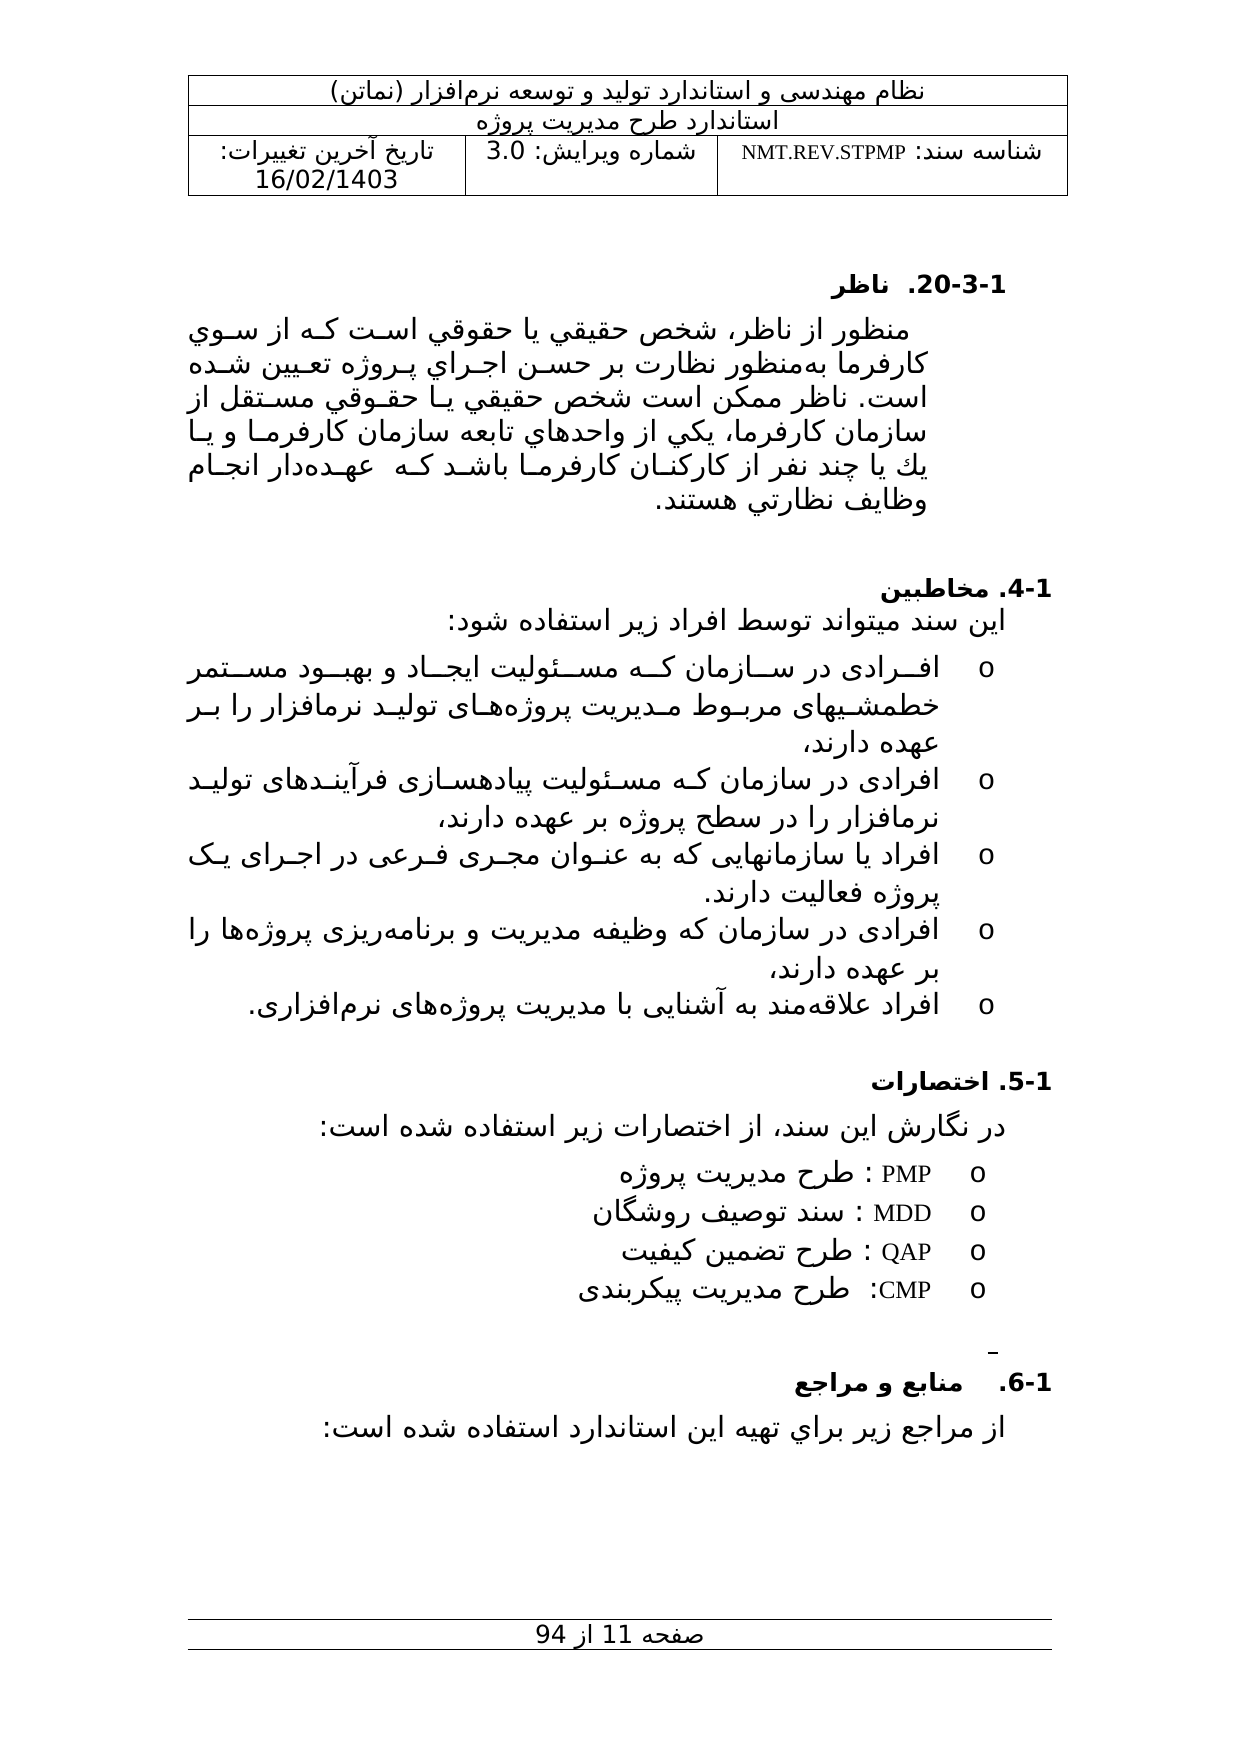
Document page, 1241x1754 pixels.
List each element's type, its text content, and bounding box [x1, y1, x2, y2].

text از مراجع زير براي تهيه اين استاندارد استفاده شده است: [187, 1410, 1007, 1444]
list MDD : سند توصيف روشگان [187, 1194, 969, 1230]
text این سند می‏تواند توسط افراد زیر استفاده شود: [187, 604, 1007, 638]
list PMP : طرح مديريت پروژه [187, 1156, 969, 1192]
list افرادی در سازمان که وظیفه مدیریت و برنامه‌ریزی پروژه‌ها را بر عهده دارند، [187, 912, 978, 985]
list CMP: طرح مدیریت پیکربندی [187, 1272, 969, 1307]
list افرادی در سازمان که مسئولیت ایجاد و بهبود مستمر خط‏مشی‏های مربوط مدیریت پروژه‌های تولید نرم‏افزار را بر عهده دارند، [187, 650, 978, 759]
subtitle 5-1. اختصارات [187, 1068, 1053, 1097]
text منظور از ناظر، شخص حقيقي يا حقوقي است كه از سوي كارفرما به‌منظور نظارت بر حسن اجراي پروژه تعيين شده است. ناظر ممكن است شخص حقيقي يا حقوقي مستقل از سازمان كارفرما، يكي از واحدهاي تابعه سازمان كارفرما و يا يك يا چند نفر از كاركنان كارفرما باشد كه عهده‌دار انجام وظايف نظارتي هستند. [187, 312, 928, 516]
list QAP : طرح تضمين كيفيت [187, 1233, 969, 1269]
subtitle 6-1. منابع و مراجع [187, 1368, 1053, 1397]
list افراد علاقه‌مند به آشنایی با مدیریت پروژه‌های نرم‌افزاری. [187, 988, 978, 1023]
text در نگارش اين سند، از اختصارات زير استفاده شده است: [187, 1109, 1007, 1143]
list افراد یا سازمان‏هایی که به عنوان مجری فرعی در اجرای یک پروژه فعالیت دارند. [187, 837, 978, 910]
subtitle 20-3-1. ناظر [187, 271, 1007, 300]
list افرادی در سازمان که مسئولیت پیاده‏سازی فرآیندهای تولید نرم‏افزار را در سطح پروژه بر عهده دارند، [187, 762, 978, 834]
subtitle 4-1. مخاطبین [187, 574, 1053, 604]
